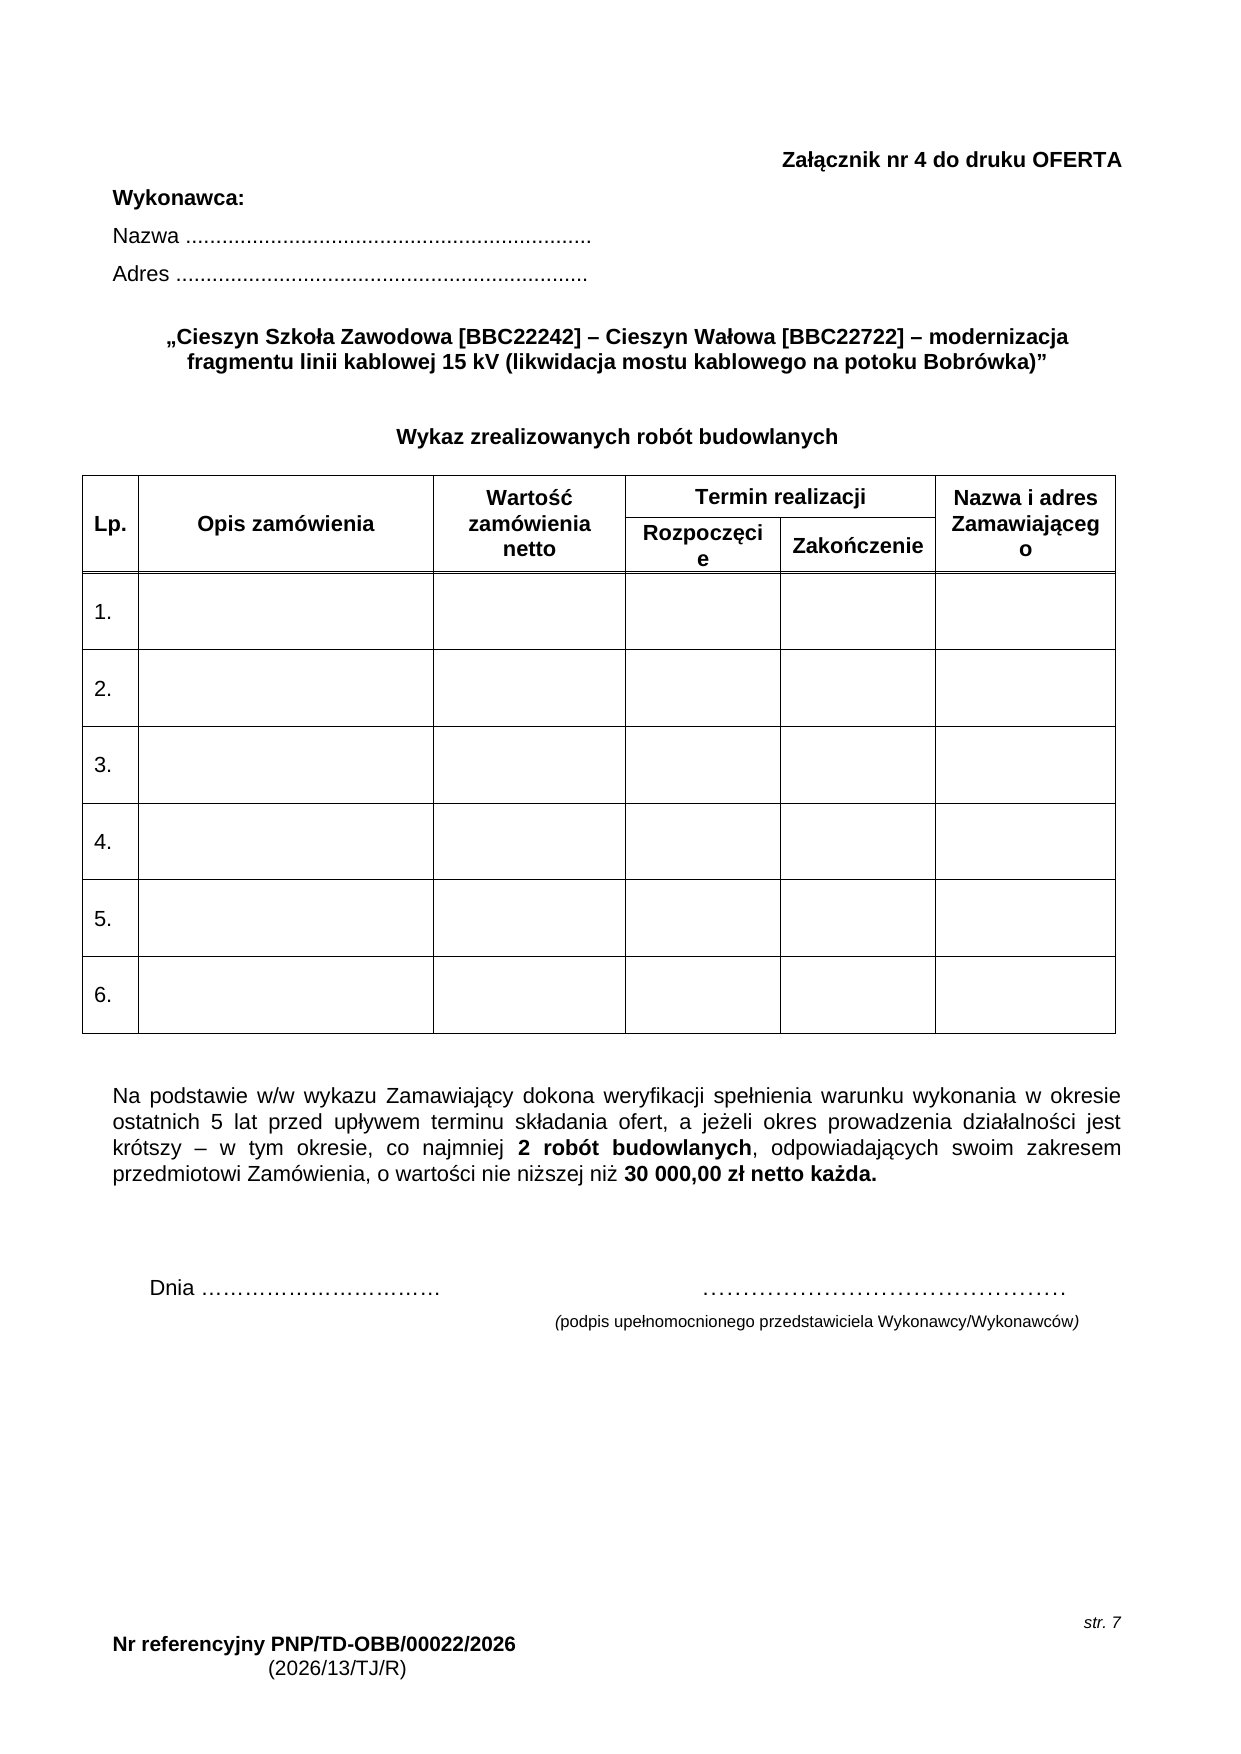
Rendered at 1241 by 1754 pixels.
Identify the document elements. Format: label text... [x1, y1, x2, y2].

table_cell [434, 574, 625, 649]
text Nazwa ................................................................... [112, 223, 1122, 248]
table_cell [139, 957, 433, 1033]
table_cell [139, 880, 433, 956]
table_cell [626, 650, 780, 726]
table_header Lp. [83, 476, 138, 571]
table_header Nazwa i adres Zamawiającego [936, 476, 1115, 571]
table_cell [434, 880, 625, 956]
text Dnia …………………………… ............................................. [149, 1274, 1122, 1299]
table_cell [139, 727, 433, 803]
table_cell [936, 804, 1115, 879]
table_cell [626, 804, 780, 879]
table_cell [936, 880, 1115, 956]
table_cell [626, 727, 780, 803]
table_cell [781, 804, 935, 879]
table_cell [936, 574, 1115, 649]
table_cell 1. [83, 574, 138, 649]
table_cell [139, 650, 433, 726]
text Na podstawie w/w wykazu Zamawiający dokona weryfikacji spełnienia warunku wykonania w okresie ostatnich 5 lat przed upływem terminu składania ofert, a jeżeli okres prowadzenia działalności jest krótszy – w tym okresie, co najmniej 2 robót budowlanych, odpowiadających swoim zakresem przedmiotowi Zamówienia, o wartości nie niższej niż 30 000,00 zł netto każda. [112, 1083, 1122, 1186]
table_cell [139, 804, 433, 879]
table_cell 4. [83, 804, 138, 879]
table_cell [434, 727, 625, 803]
table_cell [936, 957, 1115, 1033]
text Wykonawca: [112, 185, 1122, 210]
text (podpis upełnomocnionego przedstawiciela Wykonawcy/Wykonawców) [481, 1312, 1122, 1331]
table_cell Rozpoczęcie [626, 518, 780, 571]
table_cell [626, 574, 780, 649]
table_header Opis zamówienia [139, 476, 433, 571]
table_cell [781, 727, 935, 803]
table_header Wartość zamówienia netto [434, 476, 625, 571]
text Załącznik nr 4 do druku OFERTA [112, 148, 1122, 173]
table_cell 2. [83, 650, 138, 726]
text Wykaz zrealizowanych robót budowlanych [112, 424, 1122, 449]
table_header Termin realizacji [626, 476, 935, 517]
table_cell [626, 957, 780, 1033]
table_cell 6. [83, 957, 138, 1033]
table_cell [139, 574, 433, 649]
table_cell [781, 880, 935, 956]
table_cell 5. [83, 880, 138, 956]
text Adres .................................................................... [112, 261, 1122, 286]
table_cell [626, 880, 780, 956]
text „Cieszyn Szkoła Zawodowa [BBC22242] – Cieszyn Wałowa [BBC22722] – modernizacja fragmentu linii kablowej 15 kV (likwidacja mostu kablowego na potoku Bobrówka)” [112, 323, 1122, 374]
table_cell [781, 574, 935, 649]
table_cell [936, 727, 1115, 803]
table_cell [434, 957, 625, 1033]
table_cell [781, 650, 935, 726]
table_cell [434, 650, 625, 726]
table_cell [936, 650, 1115, 726]
table_cell Zakończenie [781, 518, 935, 571]
table_cell 3. [83, 727, 138, 803]
table_cell [781, 957, 935, 1033]
table_cell [434, 804, 625, 879]
